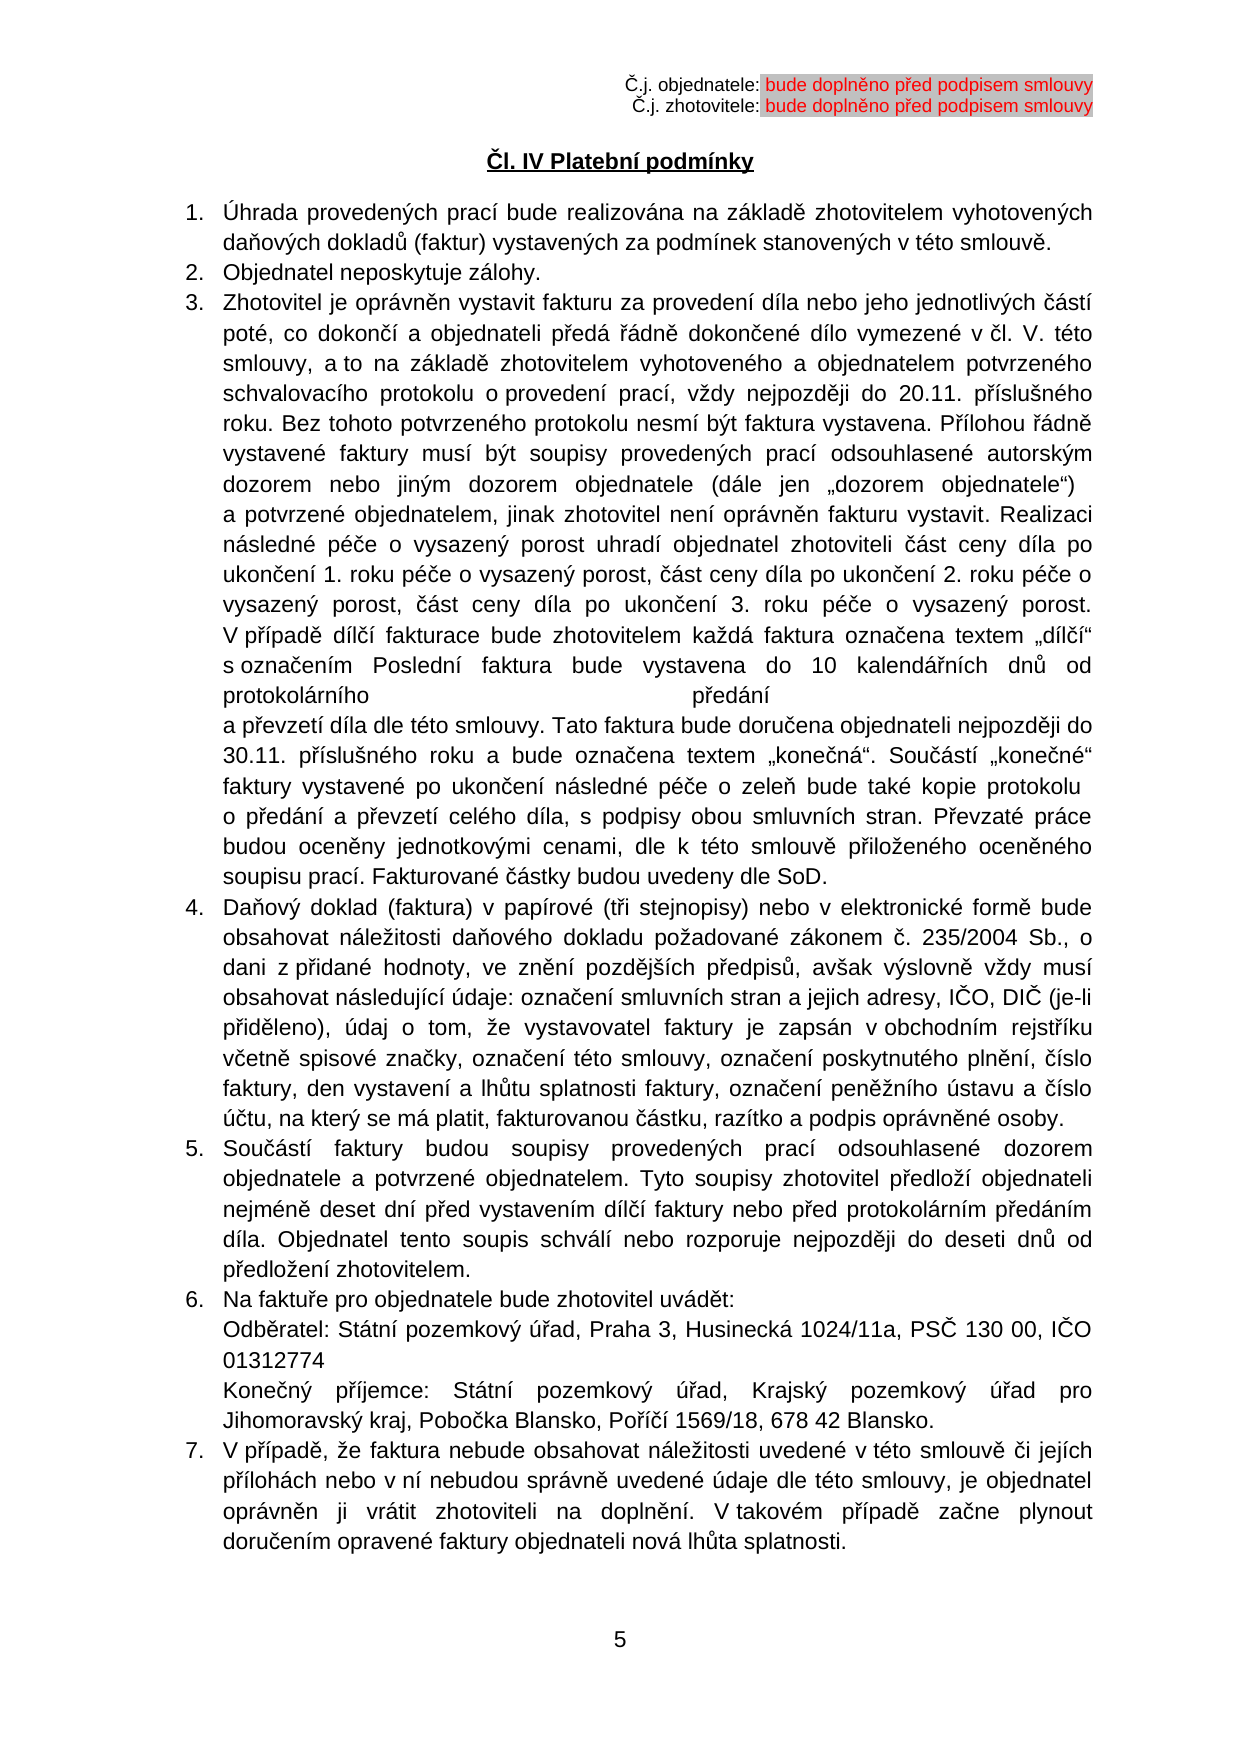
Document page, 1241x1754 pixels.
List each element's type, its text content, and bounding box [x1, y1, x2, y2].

list Daňový doklad (faktura) v papírové (tři stejnopisy) nebo v elektronické formě bude obsahovat náležitosti daňového dokladu požadované zákonem č. 235/2004 Sb., o dani z přidané hodnoty, ve znění pozdějších předpisů, avšak výslovně vždy musí obsahovat následující údaje: označení smluvních stran a jejich adresy, IČO, DIČ (je-li přiděleno), údaj o tom, že vystavovatel faktury je zapsán v obchodním rejstříku včetně spisové značky, označení této smlouvy, označení poskytnutého plnění, číslo faktury, den vystavení a lhůtu splatnosti faktury, označení peněžního ústavu a číslo účtu, na který se má platit, fakturovanou částku, razítko a podpis oprávněné osoby. [185, 893, 1093, 1131]
list V případě, že faktura nebude obsahovat náležitosti uvedené v této smlouvě či jejích přílohách nebo v ní nebudou správně uvedené údaje dle této smlouvy, je objednatel oprávněn ji vrátit zhotoviteli na doplnění. V takovém případě začne plynout doručením opravené faktury objednateli nová lhůta splatnosti. [185, 1437, 1093, 1554]
list Objednatel neposkytuje zálohy. [185, 259, 1093, 285]
list Odběratel: Státní pozemkový úřad, Praha 3, Husinecká 1024/11a, PSČ 130 00, IČO 01312774 [223, 1316, 1093, 1373]
list Zhotovitel je oprávněn vystavit fakturu za provedení díla nebo jeho jednotlivých částí poté, co dokončí a objednateli předá řádně dokončené dílo vymezené v čl. V. této smlouvy, a to na základě zhotovitelem vyhotoveného a objednatelem potvrzeného schvalovacího protokolu o provedení prací, vždy nejpozději do 20.11. příslušného roku. Bez tohoto potvrzeného protokolu nesmí být faktura vystavena. Přílohou řádně vystavené faktury musí být soupisy provedených prací odsouhlasené autorským dozorem nebo jiným dozorem objednatele (dále jen „dozorem objednatele“) a potvrzené objednatelem, jinak zhotovitel není oprávněn fakturu vystavit. Realizaci následné péče o vysazený porost uhradí objednatel zhotoviteli část ceny díla po ukončení 1. roku péče o vysazený porost, část ceny díla po ukončení 2. roku péče o vysazený porost, část ceny díla po ukončení 3. roku péče o vysazený porost. V případě dílčí fakturace bude zhotovitelem každá faktura označena textem „dílčí“ s označením Poslední faktura bude vystavena do 10 kalendářních dnů od protokolárního předání a převzetí díla dle této smlouvy. Tato faktura bude doručena objednateli nejpozději do 30.11. příslušného roku a bude označena textem „konečná“. Součástí „konečné“ faktury vystavené po ukončení následné péče o zeleň bude také kopie protokolu o předání a převzetí celého díla, s podpisy obou smluvních stran. Převzaté práce budou oceněny jednotkovými cenami, dle k této smlouvě přiloženého oceněného soupisu prací. Fakturované částky budou uvedeny dle SoD. [185, 289, 1093, 889]
list Na faktuře pro objednatele bude zhotovitel uvádět: [185, 1286, 1093, 1312]
list Úhrada provedených prací bude realizována na základě zhotovitelem vyhotovených daňových dokladů (faktur) vystavených za podmínek stanovených v této smlouvě. [185, 199, 1093, 255]
text Čl. IV Platební podmínky [148, 148, 1093, 174]
list Součástí faktury budou soupisy provedených prací odsouhlasené dozorem objednatele a potvrzené objednatelem. Tyto soupisy zhotovitel předloží objednateli nejméně deset dní před vystavením dílčí faktury nebo před protokolárním předáním díla. Objednatel tento soupis schválí nebo rozporuje nejpozději do deseti dnů od předložení zhotovitelem. [185, 1135, 1093, 1282]
list Konečný příjemce: Státní pozemkový úřad, Krajský pozemkový úřad pro Jihomoravský kraj, Pobočka Blansko, Poříčí 1569/18, 678 42 Blansko. [223, 1377, 1093, 1433]
